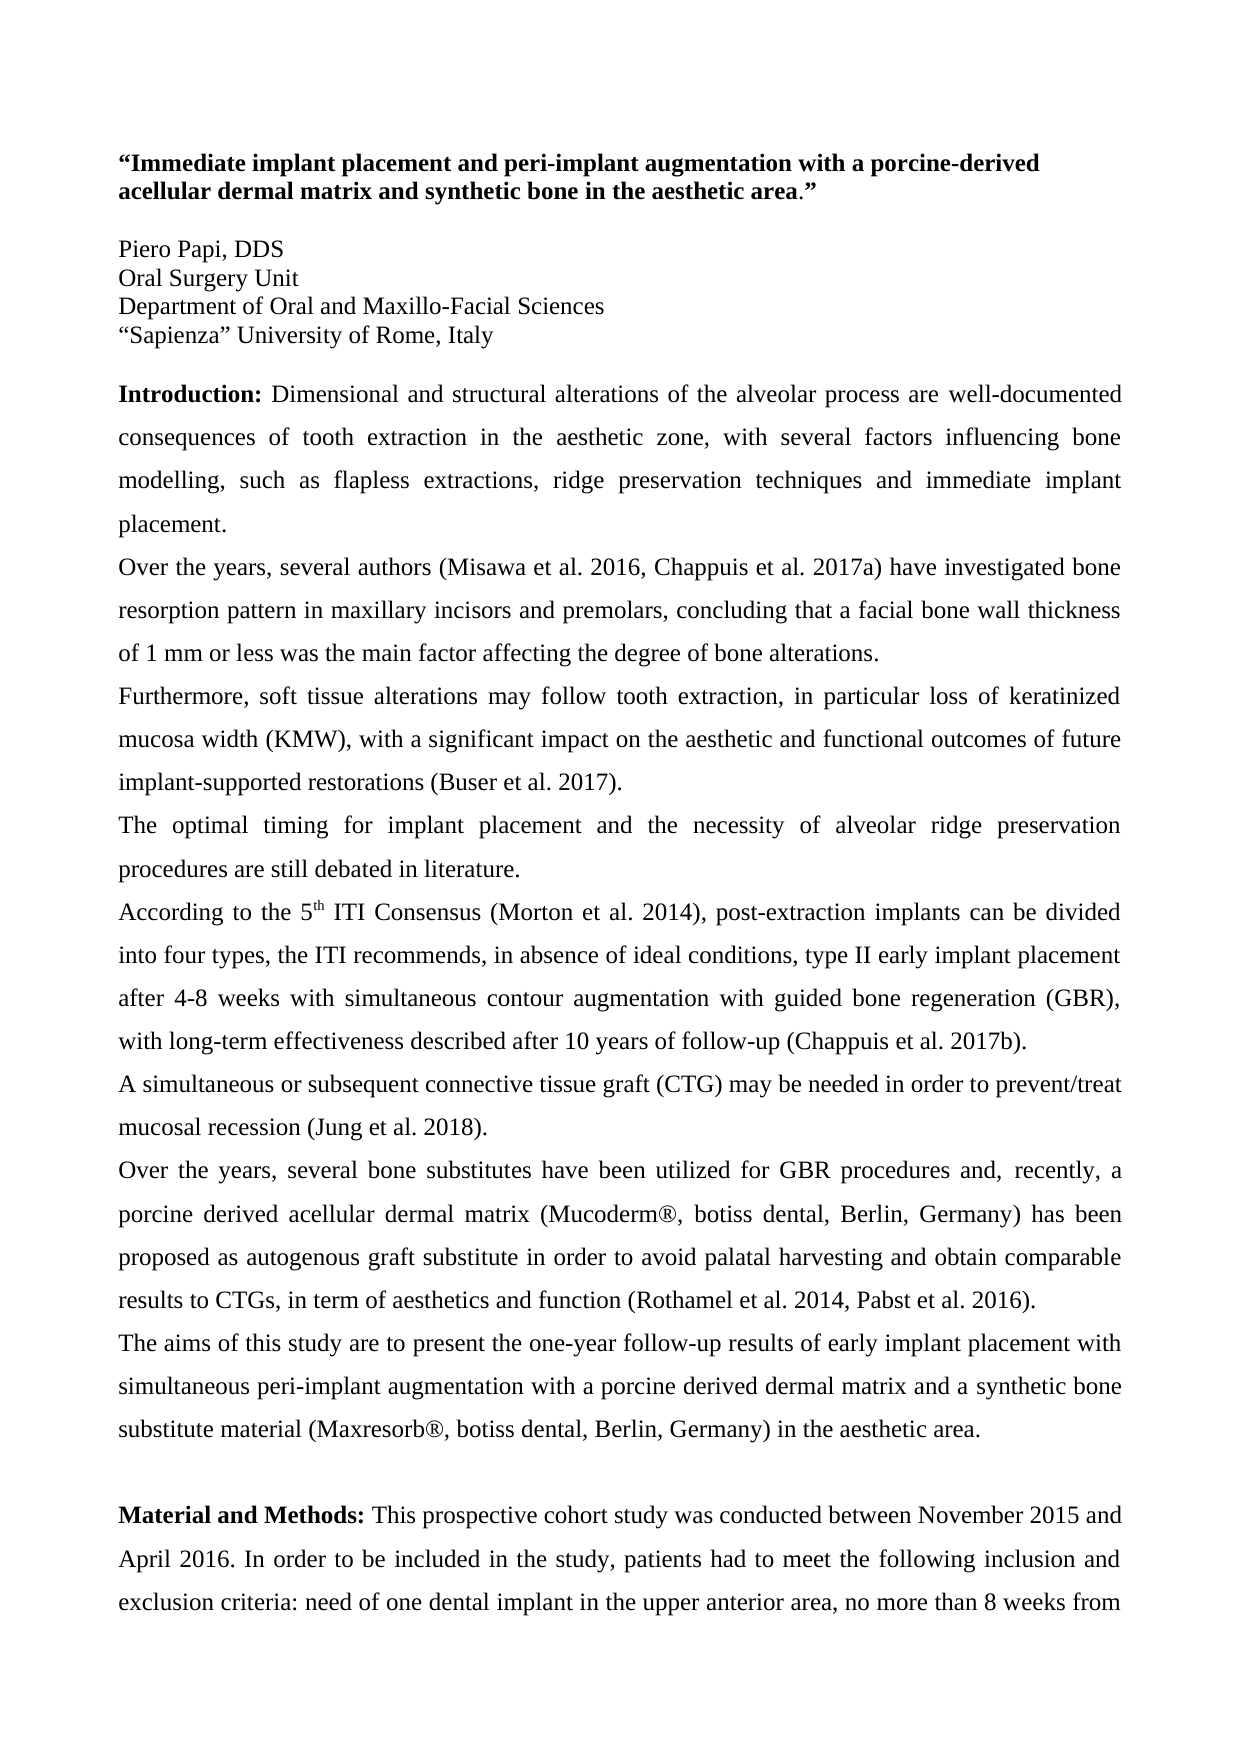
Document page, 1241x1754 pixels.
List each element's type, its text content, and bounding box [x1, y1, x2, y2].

text Oral Surgery Unit [118, 263, 1122, 291]
text Department of Oral and Maxillo-Facial Sciences [118, 291, 1122, 320]
text “Sapienza” University of Rome, Italy [118, 320, 1122, 349]
text A simultaneous or subsequent connective tissue graft (CTG) may be needed in order to prevent/treat mucosal recession (Jung et al. 2018). [118, 1069, 1122, 1141]
text Piero Papi, DDS [118, 234, 1122, 263]
text The optimal timing for implant placement and the necessity of alveolar ridge preservation procedures are still debated in literature. [118, 811, 1122, 882]
text “Immediate implant placement and peri-implant augmentation with a porcine-derived acellular dermal matrix and synthetic bone in the aesthetic area.” [118, 148, 1122, 205]
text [118, 1501, 1122, 1616]
text According to the 5th ITI Consensus (Morton et al. 2014), post-extraction implants can be divided into four types, the ITI recommends, in absence of ideal conditions, type II early implant placement after 4-8 weeks with simultaneous contour augmentation with guided bone regeneration (GBR), with long-term effectiveness described after 10 years of follow-up (Chappuis et al. 2017b). [118, 897, 1122, 1055]
text Introduction: Dimensional and structural alterations of the alveolar process are well-documented consequences of tooth extraction in the aesthetic zone, with several factors influencing bone modelling, such as flapless extractions, ridge preservation techniques and immediate implant placement. [118, 379, 1122, 537]
text The aims of this study are to present the one-year follow-up results of early implant placement with simultaneous peri-implant augmentation with a porcine derived dermal matrix and a synthetic bone substitute material (Maxresorb®, botiss dental, Berlin, Germany) in the aesthetic area. [118, 1328, 1122, 1443]
text Furthermore, soft tissue alterations may follow tooth extraction, in particular loss of keratinized mucosa width (KMW), with a significant impact on the aesthetic and functional outcomes of future implant-supported restorations (Buser et al. 2017). [118, 681, 1122, 796]
text Over the years, several authors (Misawa et al. 2016, Chappuis et al. 2017a) have investigated bone resorption pattern in maxillary incisors and premolars, concluding that a facial bone wall thickness of 1 mm or less was the main factor affecting the degree of bone alterations. [118, 552, 1122, 667]
text Over the years, several bone substitutes have been utilized for GBR procedures and, recently, a porcine derived acellular dermal matrix (Mucoderm®, botiss dental, Berlin, Germany) has been proposed as autogenous graft substitute in order to avoid palatal harvesting and obtain comparable results to CTGs, in term of aesthetics and function (Rothamel et al. 2014, Pabst et al. 2016). [118, 1156, 1122, 1314]
